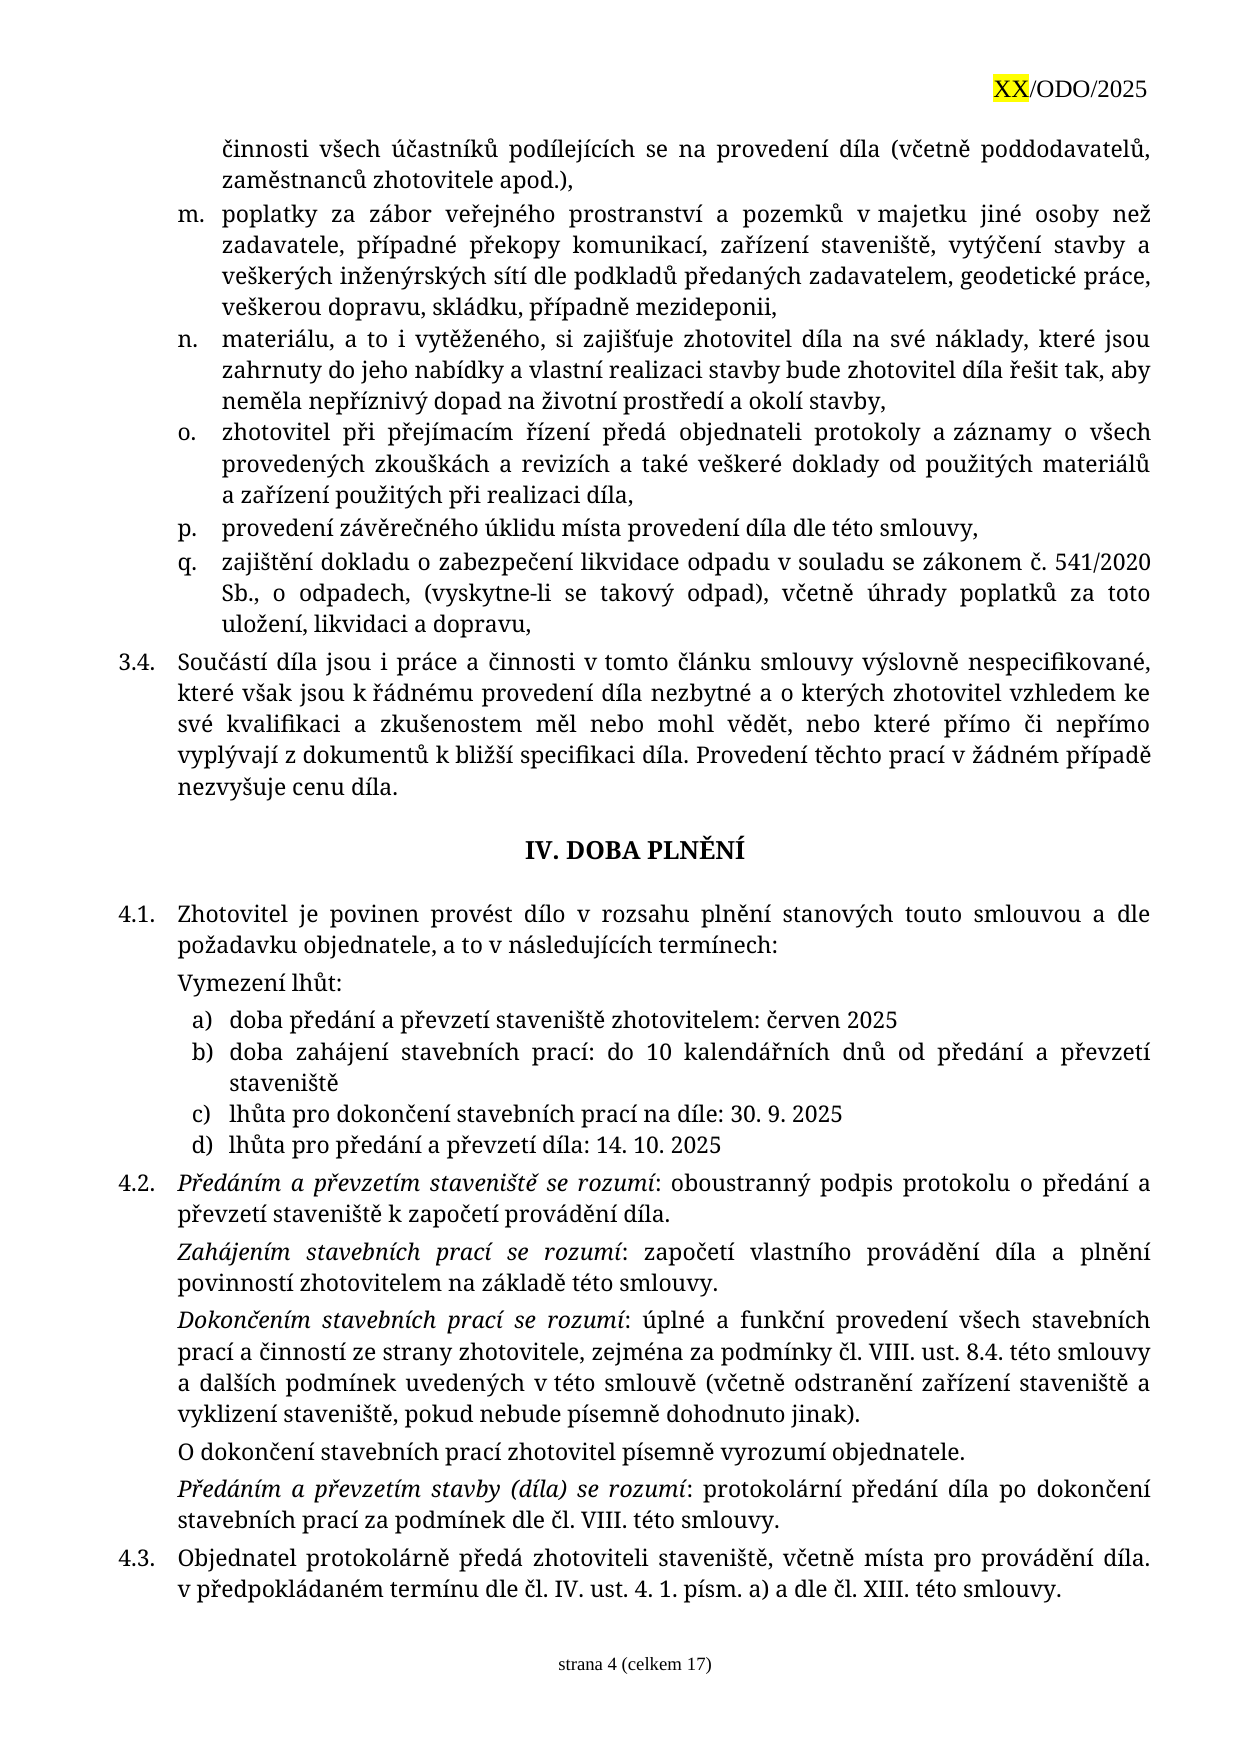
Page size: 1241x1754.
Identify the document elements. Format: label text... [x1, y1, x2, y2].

list zhotovitel při přejímacím řízení předá objednateli protokoly a záznamy o všech provedených zkouškách a revizích a také veškeré doklady od použitých materiálů a zařízení použitých při realizaci díla, [177, 416, 1152, 510]
list provedení závěrečného úklidu místa provedení díla dle této smlouvy, [177, 512, 1152, 543]
list Zhotovitel je povinen provést dílo v rozsahu plnění stanových touto smlouvou a dle požadavku objednatele, a to v následujících termínech: [118, 898, 1152, 961]
subtitle IV. DOBA PLNĚNÍ [118, 833, 1152, 867]
text Vymezení lhůt: [177, 967, 1152, 998]
text 3.4. Součástí díla jsou i práce a činnosti v tomto článku smlouvy výslovně nespecifikované, které však jsou k řádnému provedení díla nezbytné a o kterých zhotovitel vzhledem ke své kvalifikaci a zkušenostem měl nebo mohl vědět, nebo které přímo či nepřímo vyplývají z dokumentů k bližší specifikaci díla. Provedení těchto prací v žádném případě nezvyšuje cenu díla. [118, 645, 1152, 802]
list Předáním a převzetím staveniště se rozumí: oboustranný podpis protokolu o předání a převzetí staveniště k započetí provádění díla. [118, 1167, 1152, 1229]
list materiálu, a to i vytěženého, si zajišťuje zhotovitel díla na své náklady, které jsou zahrnuty do jeho nabídky a vlastní realizaci stavby bude zhotovitel díla řešit tak, aby neměla nepříznivý dopad na životní prostředí a okolí stavby, [177, 322, 1152, 416]
text Předáním a převzetím stavby (díla) se rozumí: protokolární předání díla po dokončení stavebních prací za podmínek dle čl. VIII. této smlouvy. [177, 1473, 1152, 1536]
list Objednatel protokolárně předá zhotoviteli staveniště, včetně místa pro provádění díla. v předpokládaném termínu dle čl. IV. ust. 4. 1. písm. a) a dle čl. XIII. této smlouvy. [118, 1542, 1152, 1604]
list poplatky za zábor veřejného prostranství a pozemků v majetku jiné osoby než zadavatele, případné překopy komunikací, zařízení staveniště, vytýčení stavby a veškerých inženýrských sítí dle podkladů předaných zadavatelem, geodetické práce, veškerou dopravu, skládku, případně mezideponii, [177, 197, 1152, 322]
text O dokončení stavebních prací zhotovitel písemně vyrozumí objednatele. [177, 1436, 1152, 1467]
text Dokončením stavebních prací se rozumí: úplné a funkční provedení všech stavebních prací a činností ze strany zhotovitele, zejména za podmínky čl. VIII. ust. 8.4. této smlouvy a dalších podmínek uvedených v této smlouvě (včetně odstranění zařízení staveniště a vyklizení staveniště, pokud nebude písemně dohodnuto jinak). [177, 1304, 1152, 1429]
list lhůta pro předání a převzetí díla: 14. 10. 2025 [191, 1129, 1152, 1161]
list zajištění dokladu o zabezpečení likvidace odpadu v souladu se zákonem č. 541/2020 Sb., o odpadech, (vyskytne-li se takový odpad), včetně úhrady poplatků za toto uložení, likvidaci a dopravu, [177, 545, 1152, 639]
list doba zahájení stavebních prací: do 10 kalendářních dnů od předání a převzetí staveniště [192, 1036, 1152, 1098]
list lhůta pro dokončení stavebních prací na díle: 30. 9. 2025 [192, 1098, 1152, 1129]
text Zahájením stavebních prací se rozumí: započetí vlastního provádění díla a plnění povinností zhotovitelem na základě této smlouvy. [177, 1236, 1152, 1298]
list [177, 133, 1152, 195]
list doba předání a převzetí staveniště zhotovitelem: červen 2025 [192, 1004, 1152, 1036]
